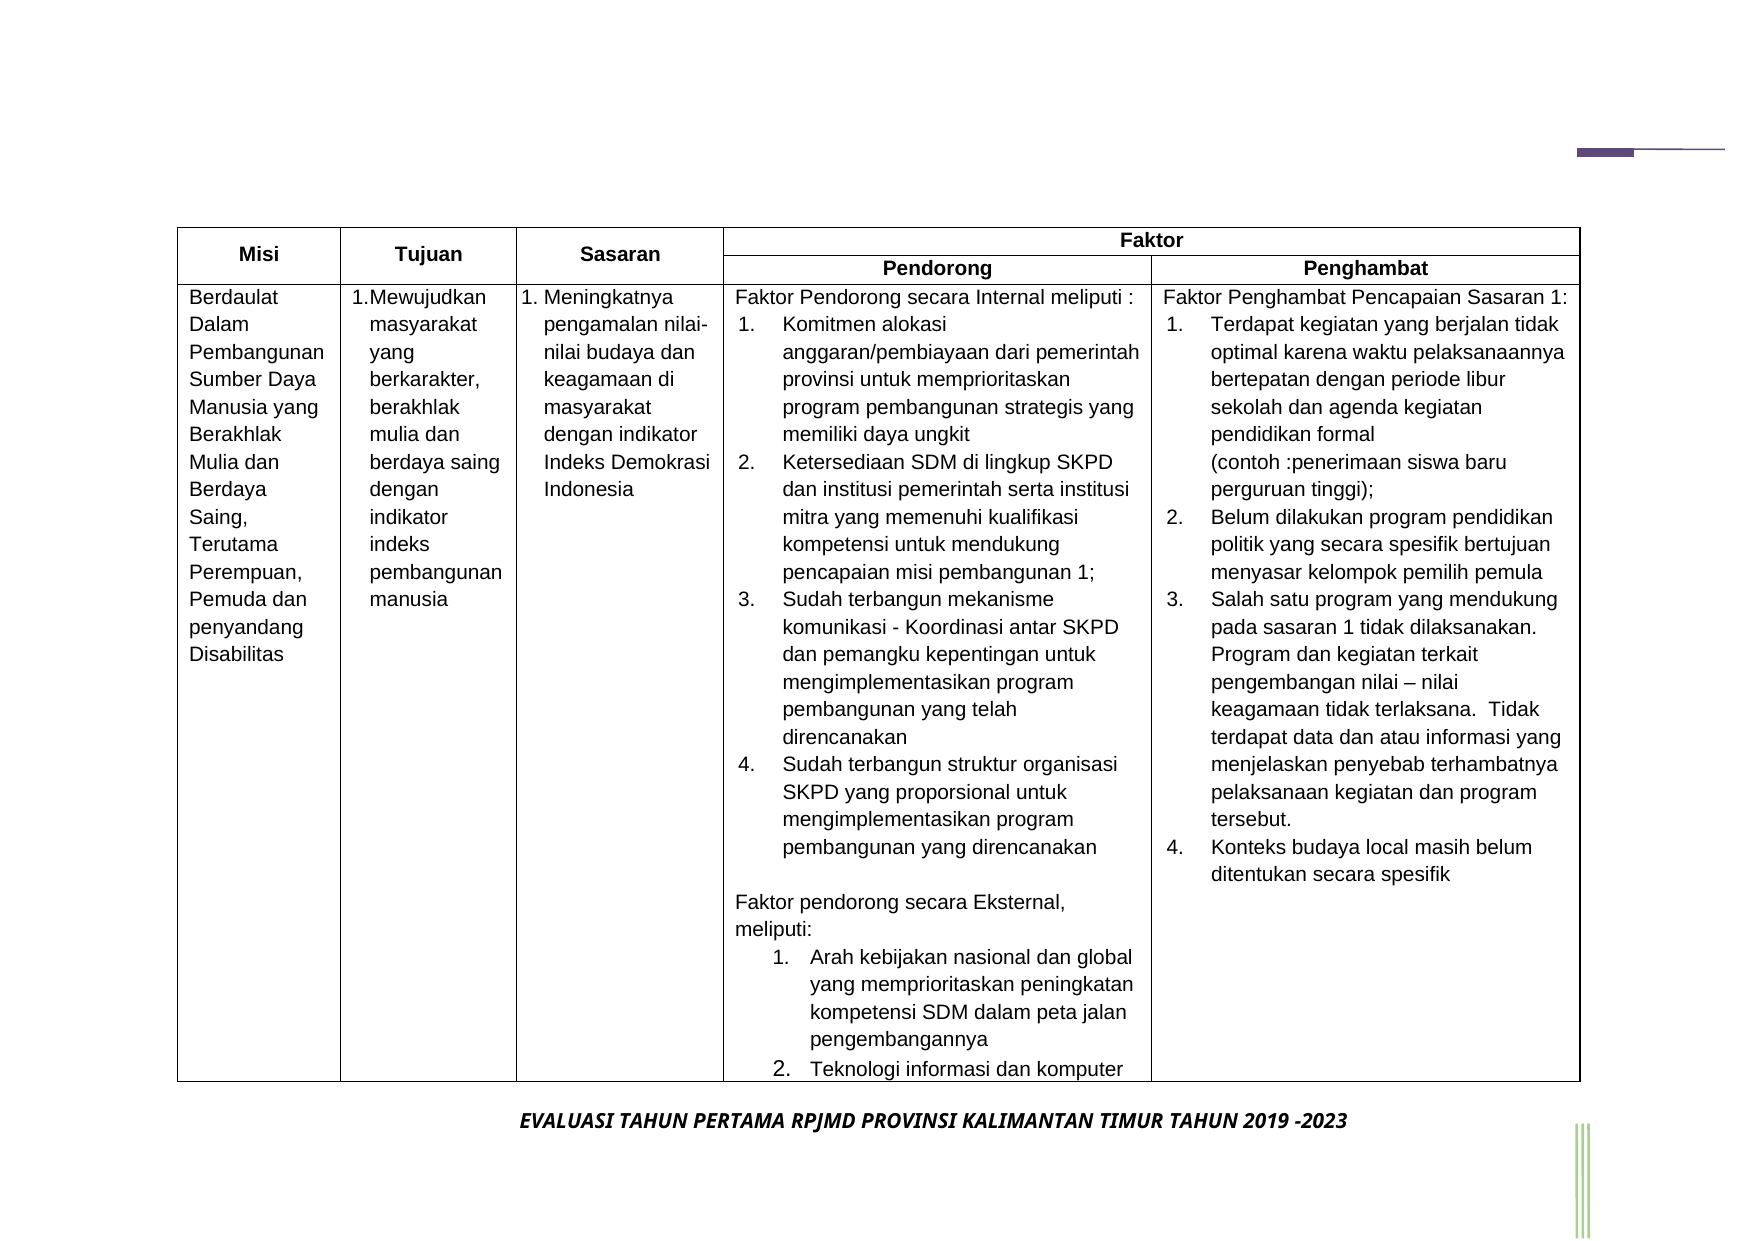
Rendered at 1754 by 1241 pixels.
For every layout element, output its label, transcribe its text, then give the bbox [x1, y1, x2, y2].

table_header Tujuan [341, 228, 516, 284]
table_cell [517, 285, 723, 1081]
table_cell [341, 285, 516, 1081]
table_header Faktor [724, 228, 1579, 255]
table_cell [724, 285, 1151, 1081]
table_header Misi [178, 228, 340, 284]
table_header Sasaran [517, 228, 723, 284]
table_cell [1152, 285, 1579, 1081]
table_cell Pendorong [724, 256, 1151, 284]
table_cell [178, 285, 340, 1081]
table_cell Penghambat [1152, 256, 1579, 284]
